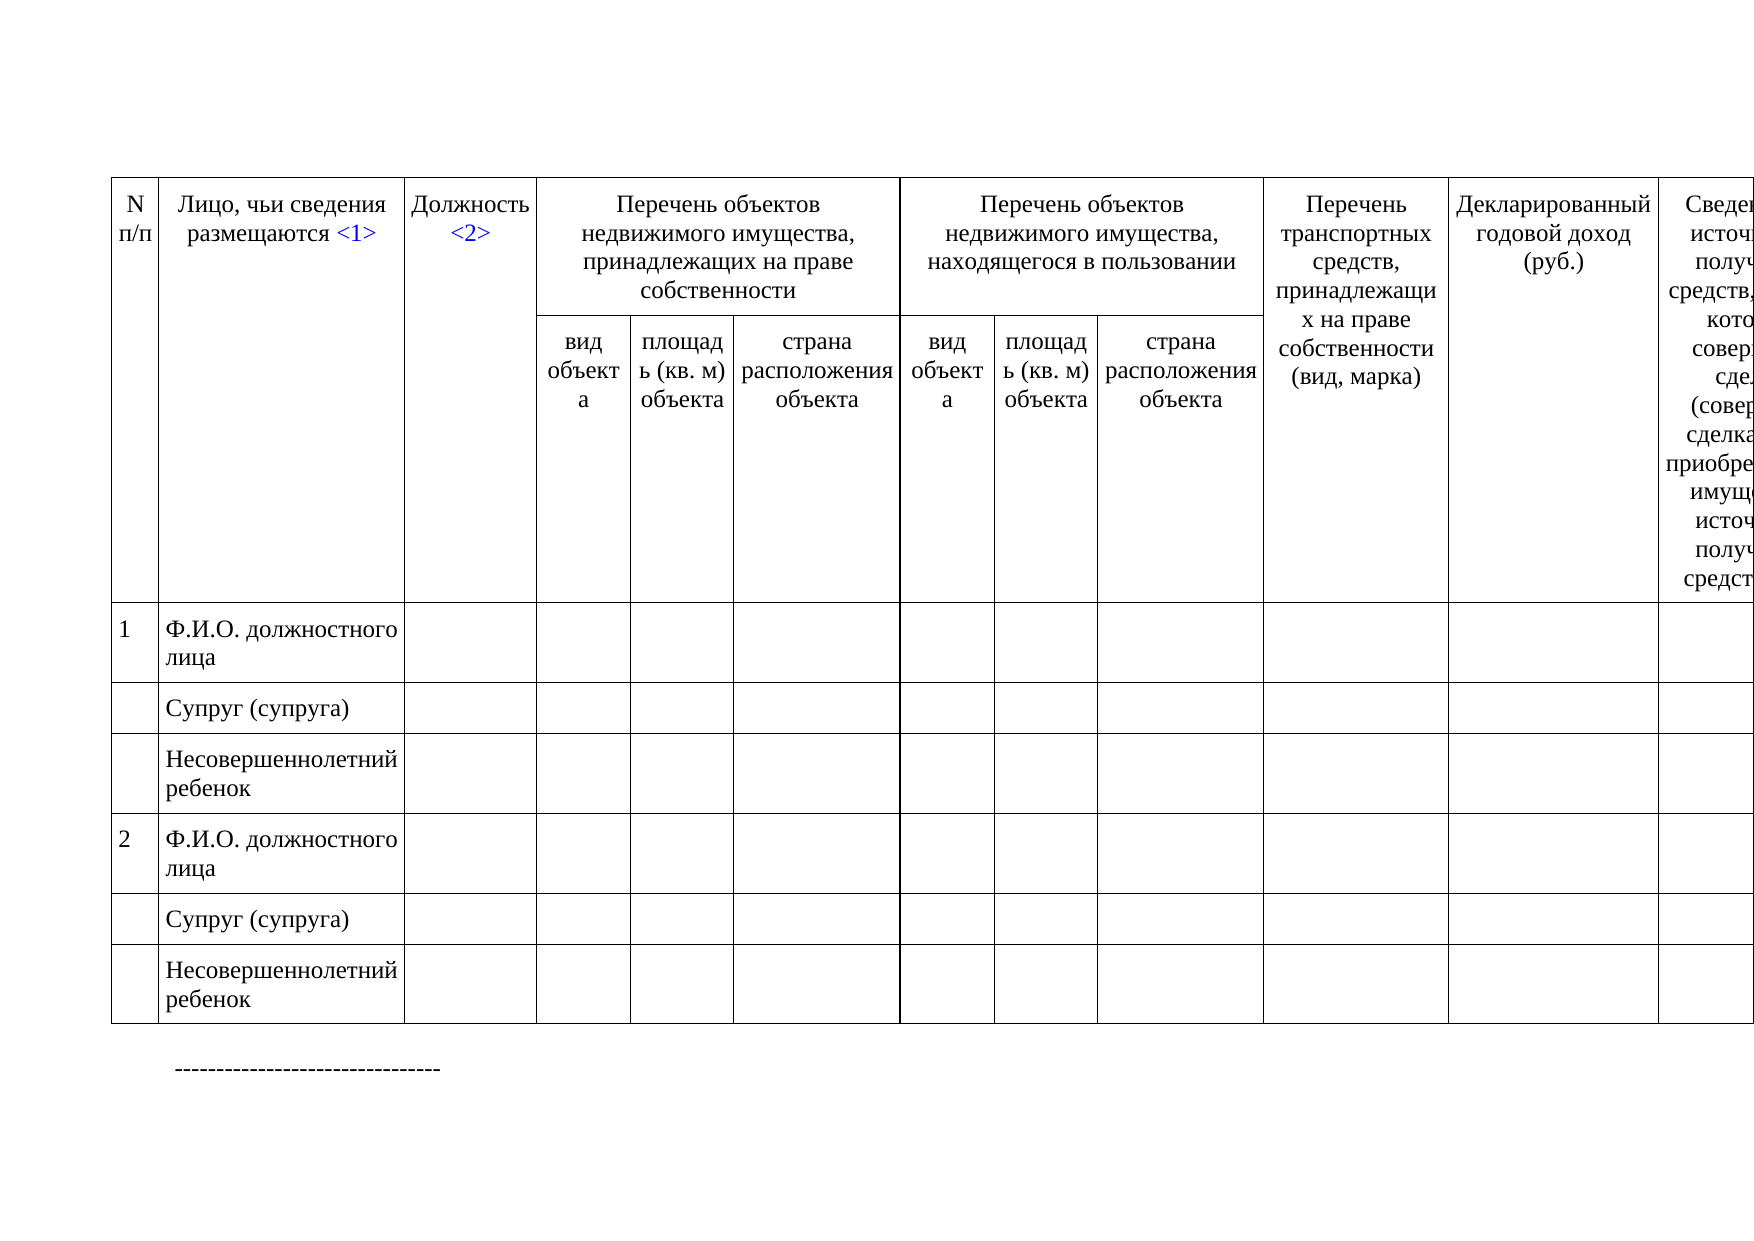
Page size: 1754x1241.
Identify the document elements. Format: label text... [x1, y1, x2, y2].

table_cell [631, 814, 733, 892]
table_cell Ф.И.О. должностного лица [159, 814, 404, 892]
table_cell [537, 894, 630, 943]
table_cell [1659, 945, 1753, 1023]
table_cell вид объекта [537, 316, 630, 602]
table_cell [1098, 603, 1263, 682]
table_cell [1659, 683, 1753, 733]
table_cell [734, 734, 899, 813]
table_cell [405, 814, 536, 892]
table_cell [1449, 814, 1658, 892]
table_cell [631, 734, 733, 813]
table_cell [537, 683, 630, 733]
table_cell [112, 894, 158, 943]
table_cell [1449, 894, 1658, 943]
table_cell Супруг (супруга) [159, 894, 404, 943]
table_cell [1264, 945, 1448, 1023]
table_cell [1098, 894, 1263, 943]
table_cell [995, 734, 1097, 813]
table_cell Несовершеннолетний ребенок [159, 945, 404, 1023]
table_cell [734, 894, 899, 943]
table_cell [901, 734, 994, 813]
table_cell Супруг (супруга) [159, 683, 404, 733]
table_cell [995, 945, 1097, 1023]
table_cell [1098, 683, 1263, 733]
table_cell [734, 603, 899, 682]
table_cell [1098, 945, 1263, 1023]
table_cell [631, 603, 733, 682]
table_cell [537, 734, 630, 813]
table_cell площадь (кв. м) объекта [995, 316, 1097, 602]
table_cell [537, 945, 630, 1023]
table_cell [901, 945, 994, 1023]
table_cell [112, 945, 158, 1023]
table_cell [1264, 683, 1448, 733]
table_cell [112, 683, 158, 733]
table_cell [631, 894, 733, 943]
table_cell [995, 683, 1097, 733]
table_cell вид объекта [901, 316, 994, 602]
table_cell [405, 945, 536, 1023]
table_header Декларированный годовой доход (руб.) [1449, 178, 1658, 602]
table_cell [1264, 814, 1448, 892]
table_cell [1098, 734, 1263, 813]
table_cell [1659, 603, 1753, 682]
table_cell [1264, 603, 1448, 682]
table_header Перечень транспортных средств, принадлежащих на праве собственности (вид, марка) [1264, 178, 1448, 602]
table_cell [405, 603, 536, 682]
table_header N п/п [112, 178, 158, 602]
table_cell [734, 945, 899, 1023]
table_cell [405, 894, 536, 943]
table_cell [1449, 603, 1658, 682]
table_cell 1 [112, 603, 158, 682]
table_cell [734, 814, 899, 892]
table_cell [1264, 734, 1448, 813]
table_header Сведения об источниках получения средств, за счет которых совершены сделки (совершена сделка) (вид приобретенного имущества, источники получения средств) <3> [1659, 178, 1753, 602]
table_cell Ф.И.О. должностного лица [159, 603, 404, 682]
table_cell [1659, 894, 1753, 943]
table_cell [901, 683, 994, 733]
table_header Перечень объектов недвижимого имущества, принадлежащих на праве собственности [537, 178, 899, 314]
table_cell [1098, 814, 1263, 892]
table_cell [537, 814, 630, 892]
text -------------------------------- [118, 1053, 1636, 1082]
table_cell [405, 683, 536, 733]
table_cell 2 [112, 814, 158, 892]
table_cell [631, 683, 733, 733]
table_cell страна расположения объекта [1098, 316, 1263, 602]
table_cell [995, 814, 1097, 892]
table_cell [1449, 683, 1658, 733]
table_cell [112, 734, 158, 813]
table_header Должность <2> [405, 178, 536, 602]
table_cell страна расположения объекта [734, 316, 899, 602]
table_cell [631, 945, 733, 1023]
table_cell площадь (кв. м) объекта [631, 316, 733, 602]
table_cell [405, 734, 536, 813]
table_header Лицо, чьи сведения размещаются <1> [159, 178, 404, 602]
table_cell [1449, 945, 1658, 1023]
table_cell [1449, 734, 1658, 813]
table_cell [995, 603, 1097, 682]
table_cell [901, 814, 994, 892]
table_cell [537, 603, 630, 682]
table_cell Несовершеннолетний ребенок [159, 734, 404, 813]
table_cell [1264, 894, 1448, 943]
table_cell [1659, 814, 1753, 892]
table_cell [995, 894, 1097, 943]
table_cell [1659, 734, 1753, 813]
table_cell [734, 683, 899, 733]
table_header Перечень объектов недвижимого имущества, находящегося в пользовании [901, 178, 1263, 314]
table_cell [901, 603, 994, 682]
table_cell [901, 894, 994, 943]
